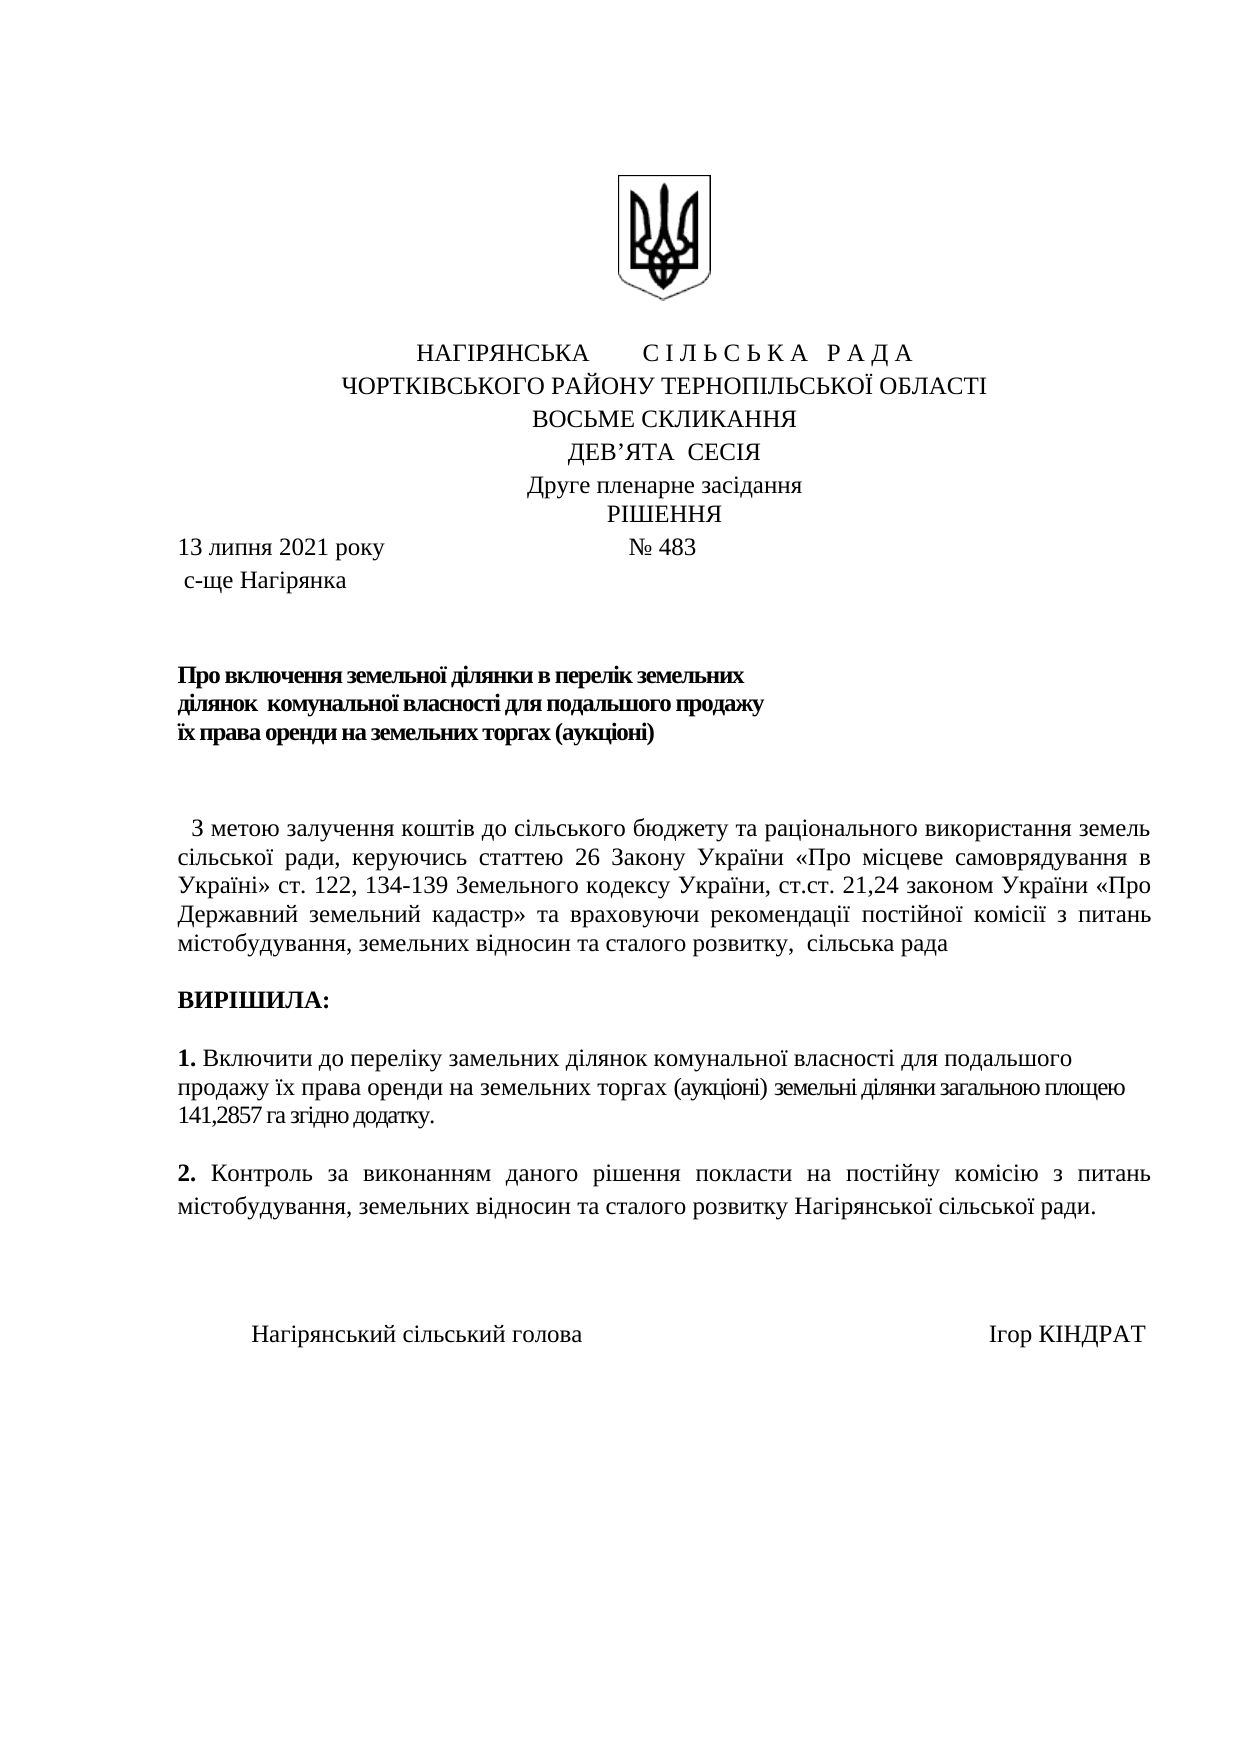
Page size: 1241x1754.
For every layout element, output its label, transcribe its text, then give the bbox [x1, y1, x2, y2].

text 13 липня 2021 року № 483 [177, 532, 1152, 561]
text З метою залучення коштів до сільського бюджету та раціонального використання земель сільської ради, керуючись статтею 26 Закону України «Про місцеве самоврядування в Україні» ст. 122, 134-139 Земельного кодексу України, ст.ст. 21,24 законом України «Про Державний земельний кадастр» та враховуючи рекомендації постійної комісії з питань містобудування, земельних відносин та сталого розвитку, сільська рада [177, 813, 1152, 957]
text їх права оренди на земельних торгах (аукціоні) [177, 717, 1152, 746]
text НАГІРЯНСЬКА С І Л Ь С Ь К А Р А Д А [177, 338, 1152, 367]
text Нагірянський сільський голова Ігор КІНДРАТ [177, 1319, 1152, 1348]
text РІШЕННЯ [177, 499, 1152, 528]
picture [618, 175, 711, 301]
text ВОСЬМЕ СКЛИКАННЯ [177, 404, 1152, 433]
text 2. Контроль за виконанням даного рішення покласти на постійну комісію з питань містобудування, земельних відносин та сталого розвитку Нагірянської сільської ради. [177, 1158, 1152, 1220]
text с-ще Нагірянка [177, 565, 1152, 594]
list 1. Включити до переліку замельних ділянок комунальної власності для подальшого продажу їх права оренди на земельних торгах (аукціоні) земельні ділянки загальною площею згідно додатку. [177, 1043, 1152, 1129]
text Друге пленарне засідання [177, 470, 1152, 499]
text ДЕВ’ЯТА СЕСІЯ [177, 437, 1152, 466]
text ділянок комунальної власності для подальшого продажу [177, 688, 1152, 717]
text Про включення земельної ділянки в перелік земельних [177, 660, 1152, 688]
text ВИРІШИЛА: [177, 986, 1152, 1014]
text ЧОРТКІВСЬКОГО РАЙОНУ ТЕРНОПІЛЬСЬКОЇ ОБЛАСТІ [177, 371, 1152, 400]
